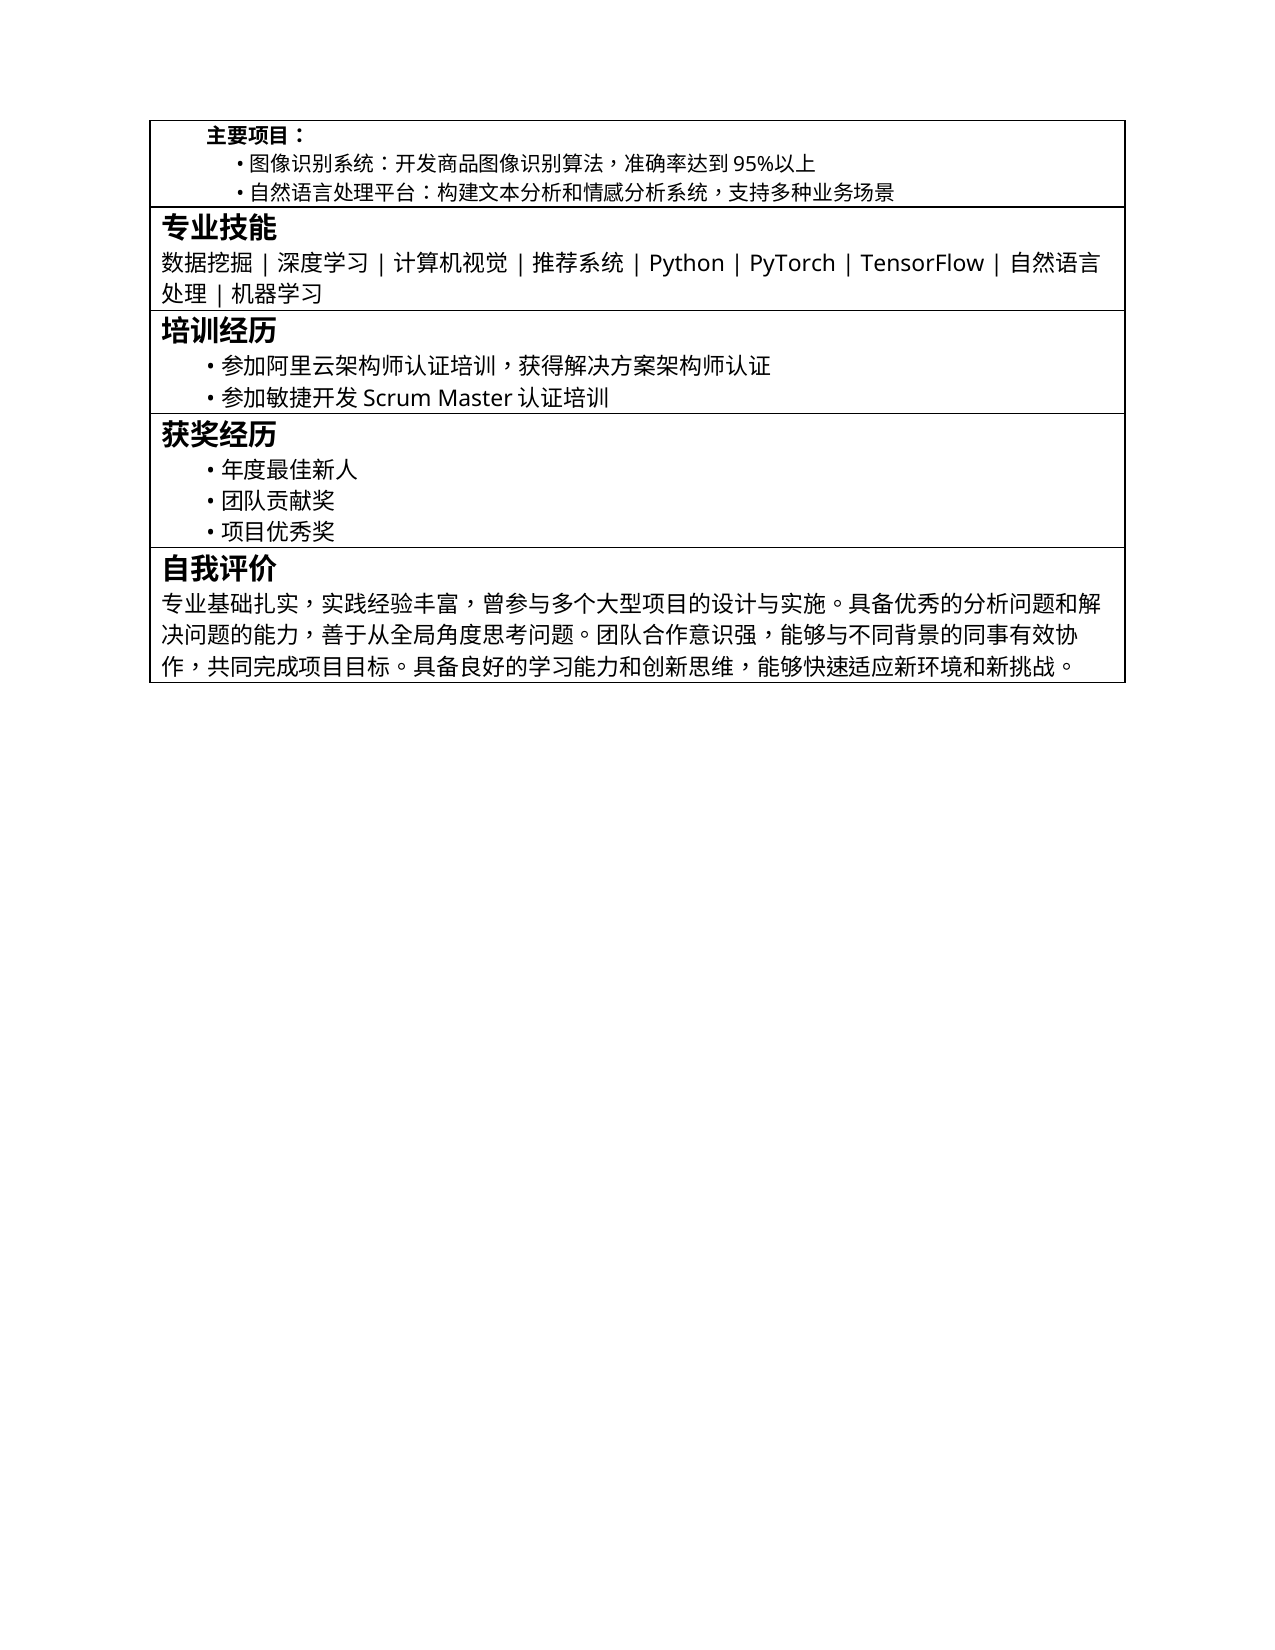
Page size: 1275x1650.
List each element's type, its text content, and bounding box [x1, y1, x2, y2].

table_cell 专业技能 数据挖掘 | 深度学习 | 计算机视觉 | 推荐系统 | Python | PyTorch | TensorFlow | 自然语言处理 | 机器学习 [151, 208, 1124, 309]
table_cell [151, 121, 1124, 206]
table_cell 自我评价 专业基础扎实，实践经验丰富，曾参与多个大型项目的设计与实施。具备优秀的分析问题和解决问题的能力，善于从全局角度思考问题。团队合作意识强，能够与不同背景的同事有效协作，共同完成项目目标。具备良好的学习能力和创新思维，能够快速适应新环境和新挑战。 [151, 548, 1124, 682]
table_cell 培训经历 • 参加阿里云架构师认证培训，获得解决方案架构师认证 • 参加敏捷开发Scrum Master认证培训 [151, 311, 1124, 413]
table_cell 获奖经历 • 年度最佳新人 • 团队贡献奖 • 项目优秀奖 [151, 414, 1124, 547]
